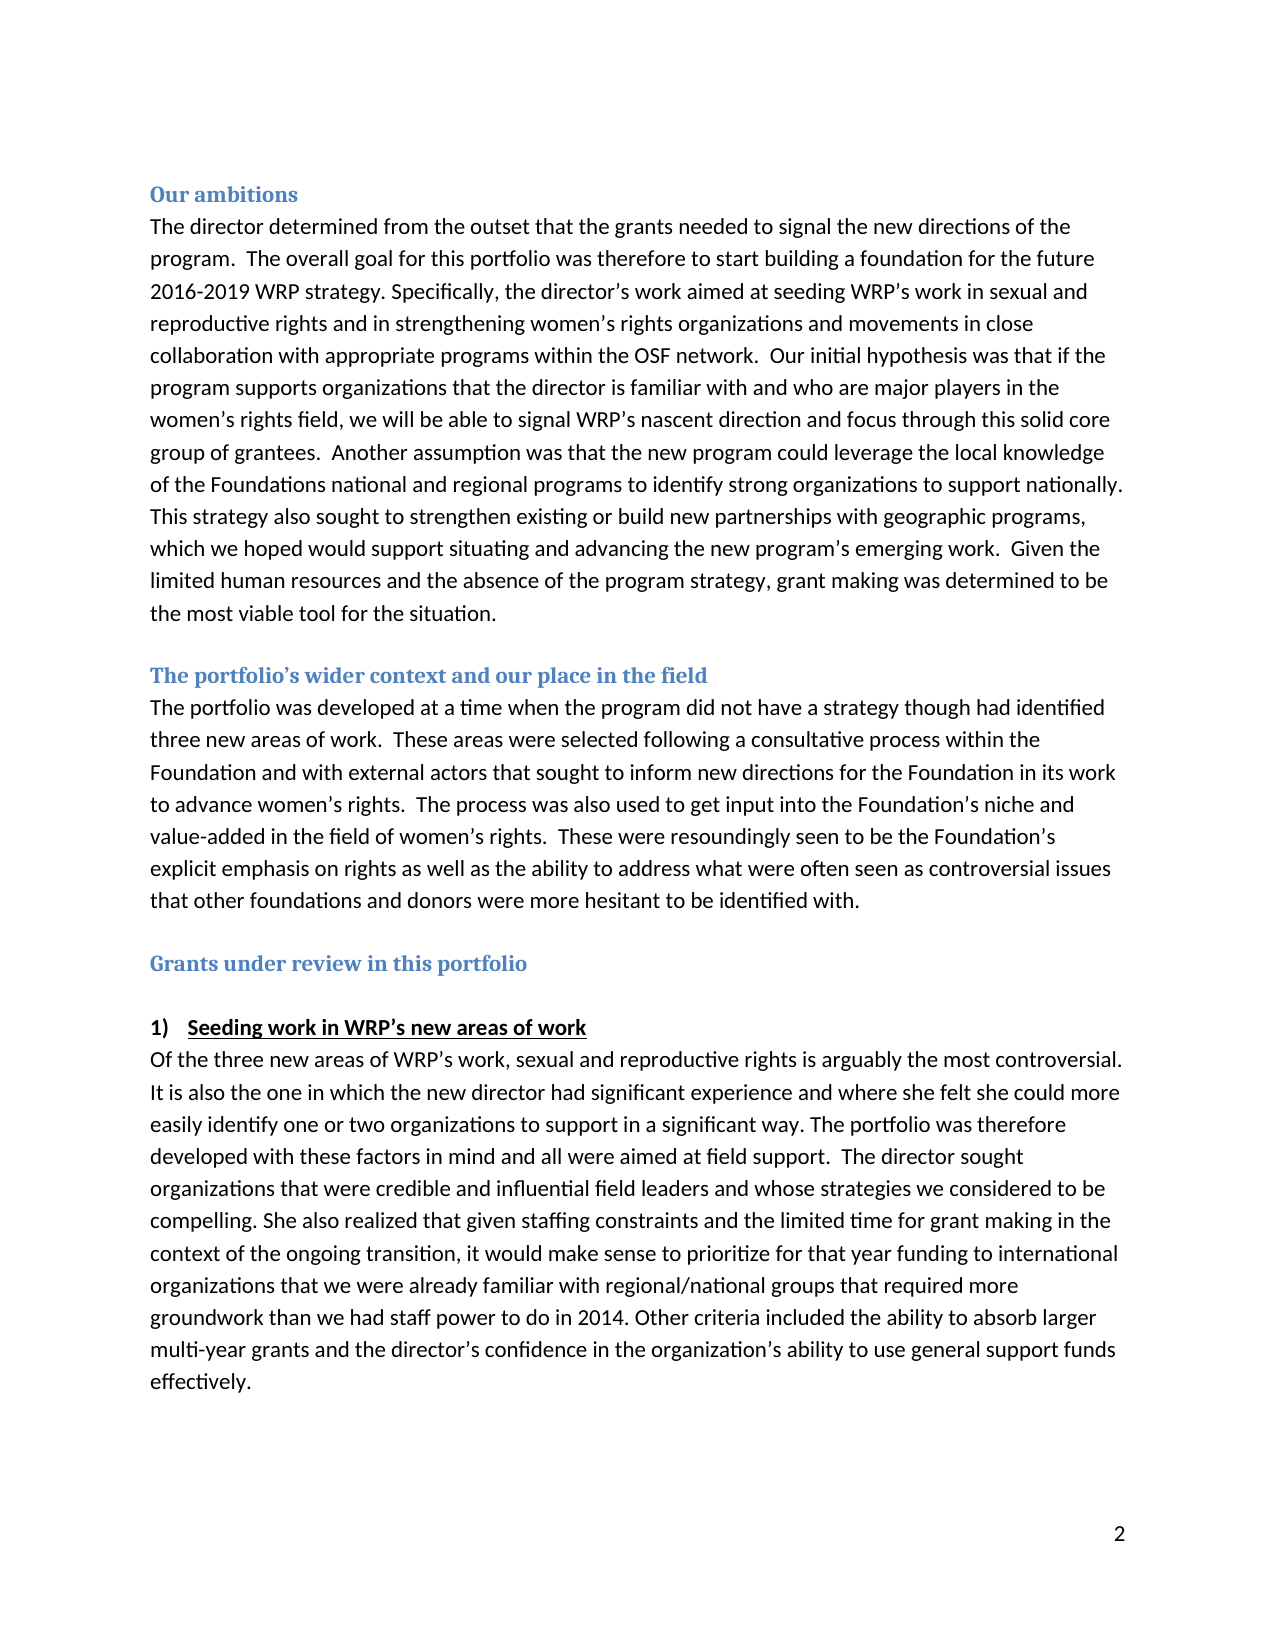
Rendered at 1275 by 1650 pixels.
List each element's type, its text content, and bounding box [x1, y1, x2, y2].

subtitle The portfolio’s wider context and our place in the field [150, 663, 1125, 689]
list Seeding work in WRP’s new areas of work [150, 1013, 1125, 1041]
subtitle Our ambitions [150, 182, 1125, 208]
text The director determined from the outset that the grants needed to signal the new directions of the program. The overall goal for this portfolio was therefore to start building a foundation for the future 2016-2019 WRP strategy. Specifically, the director’s work aimed at seeding WRP’s work in sexual and reproductive rights and in strengthening women’s rights organizations and movements in close collaboration with appropriate programs within the OSF network. Our initial hypothesis was that if the program supports organizations that the director is familiar with and who are major players in the women’s rights field, we will be able to signal WRP’s nascent direction and focus through this solid core group of grantees. Another assumption was that the new program could leverage the local knowledge of the Foundations national and regional programs to identify strong organizations to support nationally. This strategy also sought to strengthen existing or build new partnerships with geographic programs, which we hoped would support situating and advancing the new program’s emerging work. Given the limited human resources and the absence of the program strategy, grant making was determined to be the most viable tool for the situation. [150, 212, 1125, 627]
text The portfolio was developed at a time when the program did not have a strategy though had identified three new areas of work. These areas were selected following a consultative process within the Foundation and with external actors that sought to inform new directions for the Foundation in its work to advance women’s rights. The process was also used to get input into the Foundation’s niche and value-added in the field of women’s rights. These were resoundingly seen to be the Foundation’s explicit emphasis on rights as well as the ability to address what were often seen as controversial issues that other foundations and donors were more hesitant to be identified with. [150, 693, 1125, 914]
text Grants under review in this portfolio [150, 951, 1125, 977]
text Of the three new areas of WRP’s work, sexual and reproductive rights is arguably the most controversial. It is also the one in which the new director had significant experience and where she felt she could more easily identify one or two organizations to support in a significant way. The portfolio was therefore developed with these factors in mind and all were aimed at field support. The director sought organizations that were credible and influential field leaders and whose strategies we considered to be compelling. She also realized that given staffing constraints and the limited time for grant making in the context of the ongoing transition, it would make sense to prioritize for that year funding to international organizations that we were already familiar with regional/national groups that required more groundwork than we had staff power to do in 2014. Other criteria included the ability to absorb larger multi-year grants and the director’s confidence in the organization’s ability to use general support funds effectively. [150, 1046, 1125, 1396]
